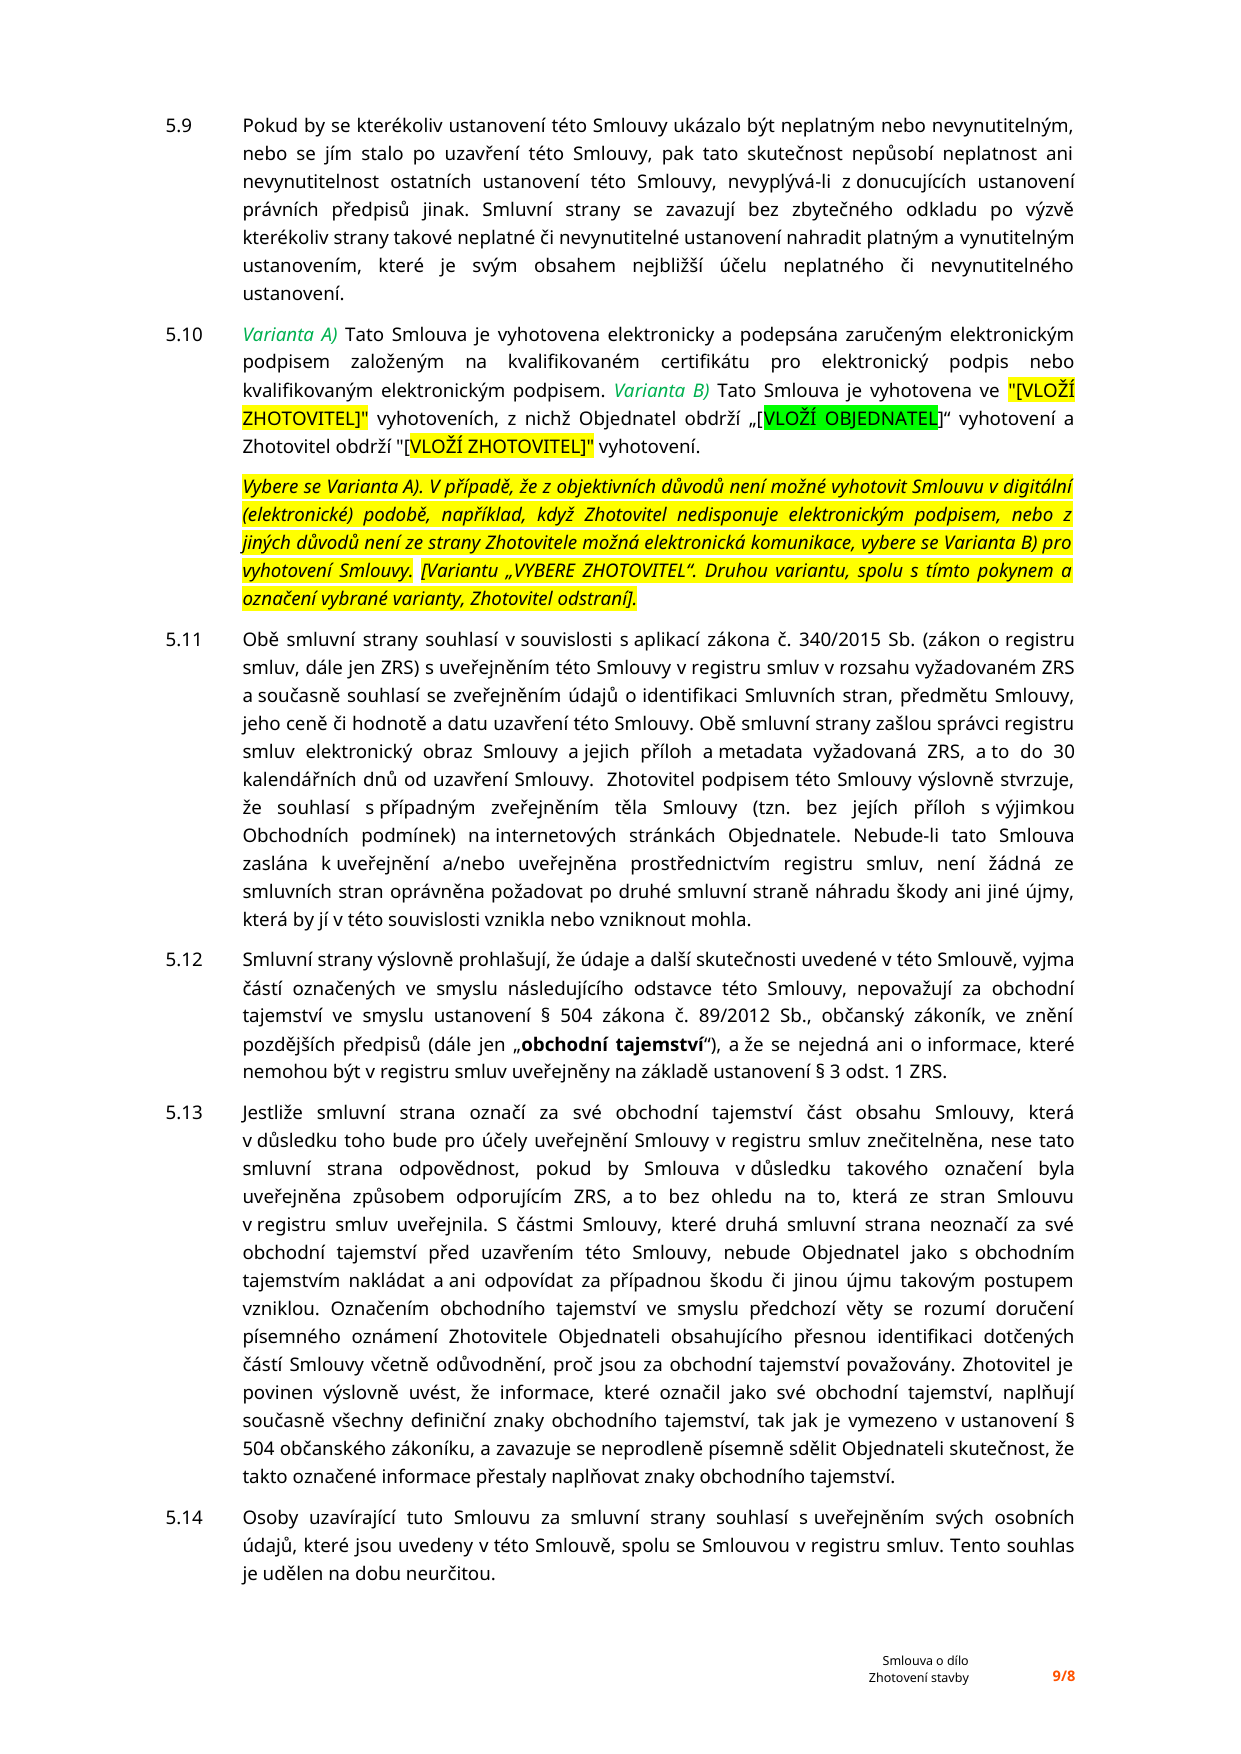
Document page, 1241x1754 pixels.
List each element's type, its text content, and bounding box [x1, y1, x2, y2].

text Osoby uzavírající tuto Smlouvu za smluvní strany souhlasí s uveřejněním svých osobních údajů, které jsou uvedeny v této Smlouvě, spolu se Smlouvou v registru smluv. Tento souhlas je udělen na dobu neurčitou. [165, 1504, 1075, 1586]
text Obě smluvní strany souhlasí v souvislosti s aplikací zákona č. 340/2015 Sb. (zákon o registru smluv, dále jen ZRS) s uveřejněním této Smlouvy v registru smluv v rozsahu vyžadovaném ZRS a současně souhlasí se zveřejněním údajů o identifikaci Smluvních stran, předmětu Smlouvy, jeho ceně či hodnotě a datu uzavření této Smlouvy. Obě smluvní strany zašlou správci registru smluv elektronický obraz Smlouvy a jejich příloh a metadata vyžadovaná ZRS, a to do 30 kalendářních dnů od uzavření Smlouvy. Zhotovitel podpisem této Smlouvy výslovně stvrzuje, že souhlasí s případným zveřejněním těla Smlouvy (tzn. bez jejích příloh s výjimkou Obchodních podmínek) na internetových stránkách Objednatele. Nebude-li tato Smlouva zaslána k uveřejnění a/nebo uveřejněna prostřednictvím registru smluv, není žádná ze smluvních stran oprávněna požadovat po druhé smluvní straně náhradu škody ani jiné újmy, která by jí v této souvislosti vznikla nebo vzniknout mohla. [165, 626, 1075, 932]
text Smluvní strany výslovně prohlašují, že údaje a další skutečnosti uvedené v této Smlouvě, vyjma částí označených ve smyslu následujícího odstavce této Smlouvy, nepovažují za obchodní tajemství ve smyslu ustanovení § 504 zákona č. 89/2012 Sb., občanský zákoník, ve znění pozdějších předpisů (dále jen „obchodní tajemství“), a že se nejedná ani o informace, které nemohou být v registru smluv uveřejněny na základě ustanovení § 3 odst. 1 ZRS. [165, 947, 1075, 1084]
text Jestliže smluvní strana označí za své obchodní tajemství část obsahu Smlouvy, která v důsledku toho bude pro účely uveřejnění Smlouvy v registru smluv znečitelněna, nese tato smluvní strana odpovědnost, pokud by Smlouva v důsledku takového označení byla uveřejněna způsobem odporujícím ZRS, a to bez ohledu na to, která ze stran Smlouvu v registru smluv uveřejnila. S částmi Smlouvy, které druhá smluvní strana neoznačí za své obchodní tajemství před uzavřením této Smlouvy, nebude Objednatel jako s obchodním tajemstvím nakládat a ani odpovídat za případnou škodu či jinou újmu takovým postupem vzniklou. Označením obchodního tajemství ve smyslu předchozí věty se rozumí doručení písemného oznámení Zhotovitele Objednateli obsahujícího přesnou identifikaci dotčených částí Smlouvy včetně odůvodnění, proč jsou za obchodní tajemství považovány. Zhotovitel je povinen výslovně uvést, že informace, které označil jako své obchodní tajemství, naplňují současně všechny definiční znaky obchodního tajemství, tak jak je vymezeno v ustanovení § 504 občanského zákoníku, a zavazuje se neprodleně písemně sdělit Objednateli skutečnost, že takto označené informace přestaly naplňovat znaky obchodního tajemství. [165, 1099, 1075, 1489]
list Vybere se Varianta A). V případě, že z objektivních důvodů není možné vyhotovit Smlouvu v digitální (elektronické) podobě, například, když Zhotovitel nedisponuje elektronickým podpisem, nebo z jiných důvodů není ze strany Zhotovitele možná elektronická komunikace, vybere se Varianta B) pro vyhotovení Smlouvy. [Variantu „VYBERE ZHOTOVITEL“. Druhou variantu, spolu s tímto pokynem a označení vybrané varianty, Zhotovitel odstraní]. [242, 473, 1075, 611]
text Pokud by se kterékoliv ustanovení této Smlouvy ukázalo být neplatným nebo nevynutitelným, nebo se jím stalo po uzavření této Smlouvy, pak tato skutečnost nepůsobí neplatnost ani nevynutitelnost ostatních ustanovení této Smlouvy, nevyplývá-li z donucujících ustanovení právních předpisů jinak. Smluvní strany se zavazují bez zbytečného odkladu po výzvě kterékoliv strany takové neplatné či nevynutitelné ustanovení nahradit platným a vynutitelným ustanovením, které je svým obsahem nejbližší účelu neplatného či nevynutitelného ustanovení. [165, 112, 1075, 306]
text Varianta A) Tato Smlouva je vyhotovena elektronicky a podepsána zaručeným elektronickým podpisem založeným na kvalifikovaném certifikátu pro elektronický podpis nebo kvalifikovaným elektronickým podpisem. Varianta B) Tato Smlouva je vyhotovena ve "[VLOŽÍ ZHOTOVITEL]" vyhotoveních, z nichž Objednatel obdrží „[VLOŽÍ OBJEDNATEL]“ vyhotovení a Zhotovitel obdrží "[VLOŽÍ ZHOTOVITEL]" vyhotovení. [165, 321, 1075, 458]
